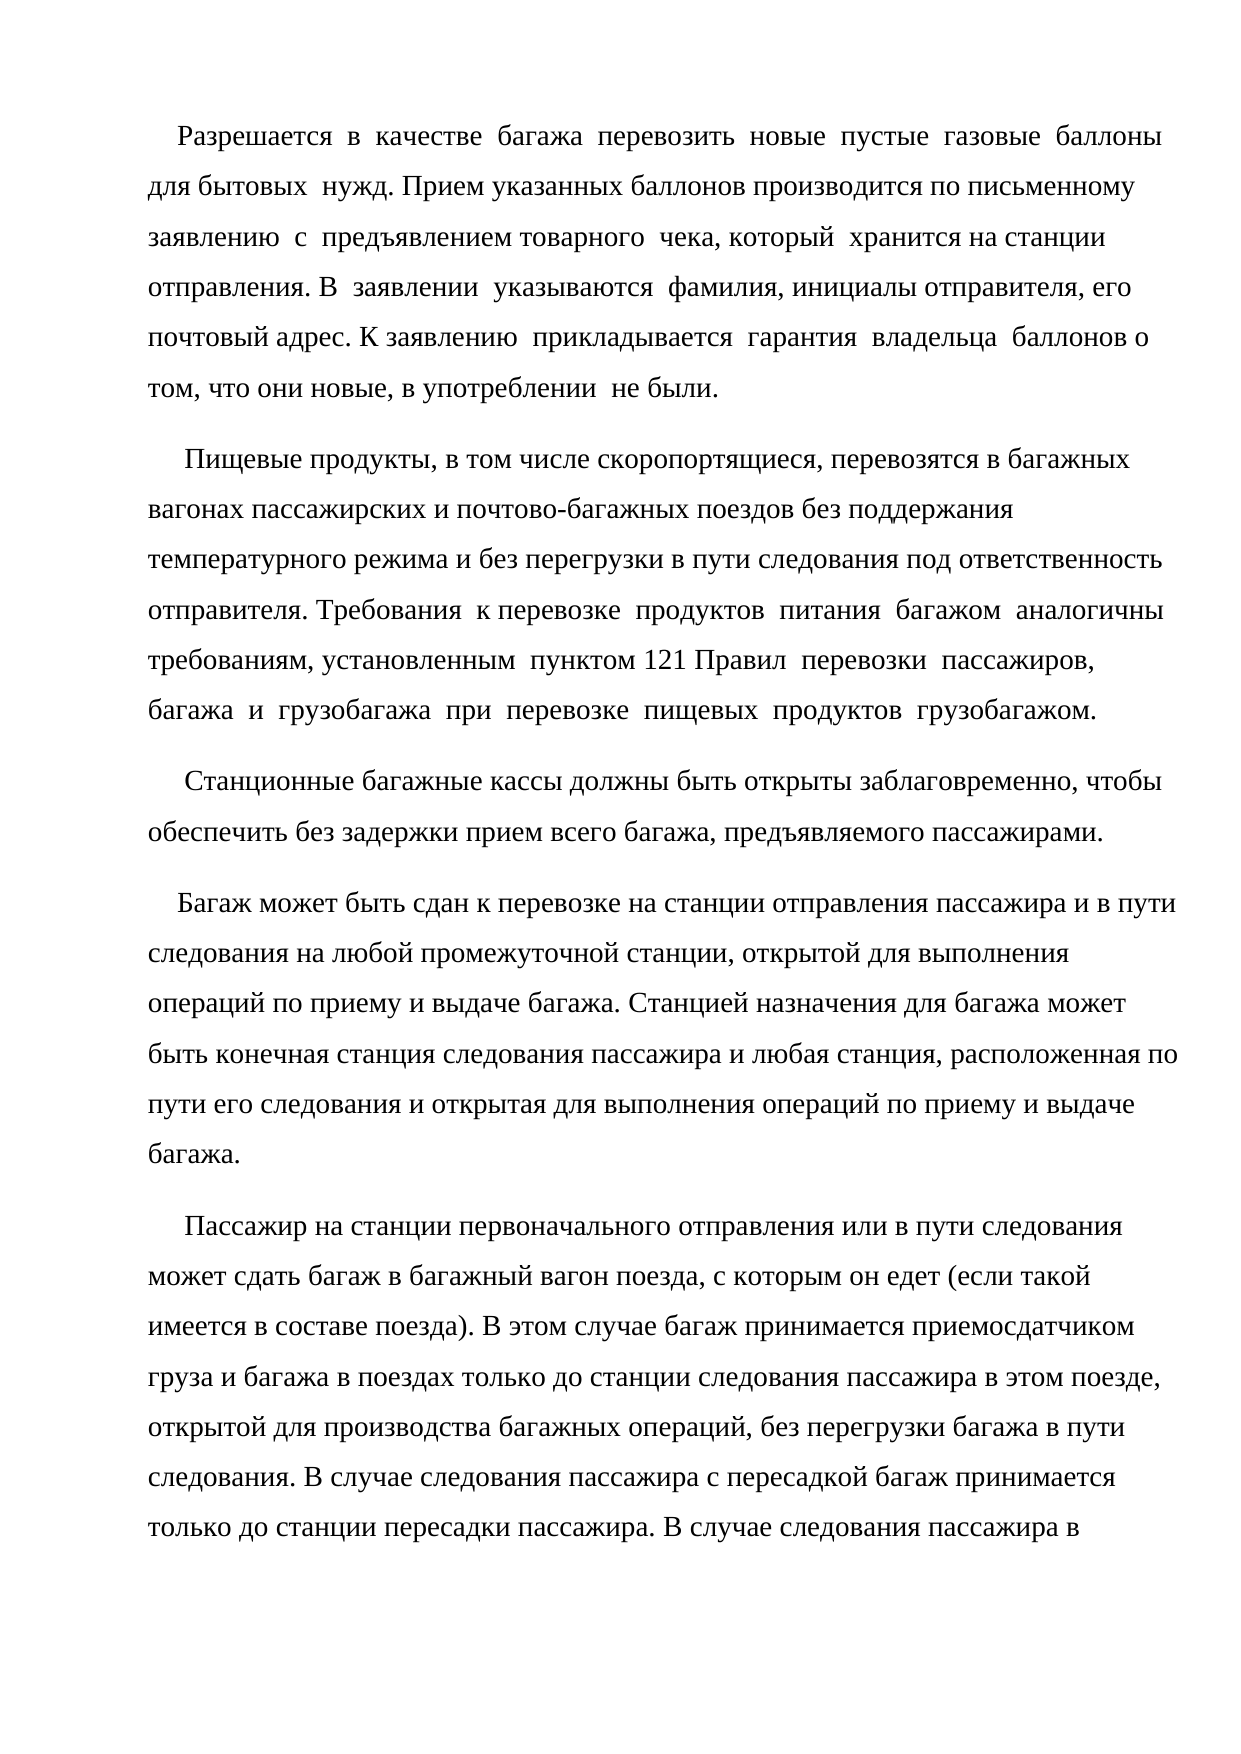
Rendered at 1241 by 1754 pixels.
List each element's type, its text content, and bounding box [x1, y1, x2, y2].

text Багаж может быть сдан к перевозке на станции отправления пассажира и в пути следования на любой промежуточной станции, открытой для выполнения операций по приему и выдаче багажа. Станцией назначения для багажа может быть конечная станция следования пассажира и любая станция, расположенная по пути его следования и открытая для выполнения операций по приему и выдаче багажа. [148, 885, 1181, 1170]
text Разрешается в качестве багажа перевозить новые пустые газовые баллоны для бытовых нужд. Прием указанных баллонов производится по письменному заявлению с предъявлением товарного чека, который хранится на станции отправления. В заявлении указываются фамилия, инициалы отправителя, его почтовый адрес. К заявлению прикладывается гарантия владельца баллонов о том, что они новые, в употреблении не были. [148, 118, 1181, 403]
text Станционные багажные кассы должны быть открыты заблаговременно, чтобы обеспечить без задержки прием всего багажа, предъявляемого пассажирами. [148, 763, 1181, 847]
text Пищевые продукты, в том числе скоропортящиеся, перевозятся в багажных вагонах пассажирских и почтово-багажных поездов без поддержания температурного режима и без перегрузки в пути следования под ответственность отправителя. Требования к перевозке продуктов питания багажом аналогичны требованиям, установленным пунктом 121 Правил перевозки пассажиров, багажа и грузобагажа при перевозке пищевых продуктов грузобагажом. [148, 441, 1181, 726]
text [148, 1208, 1181, 1543]
